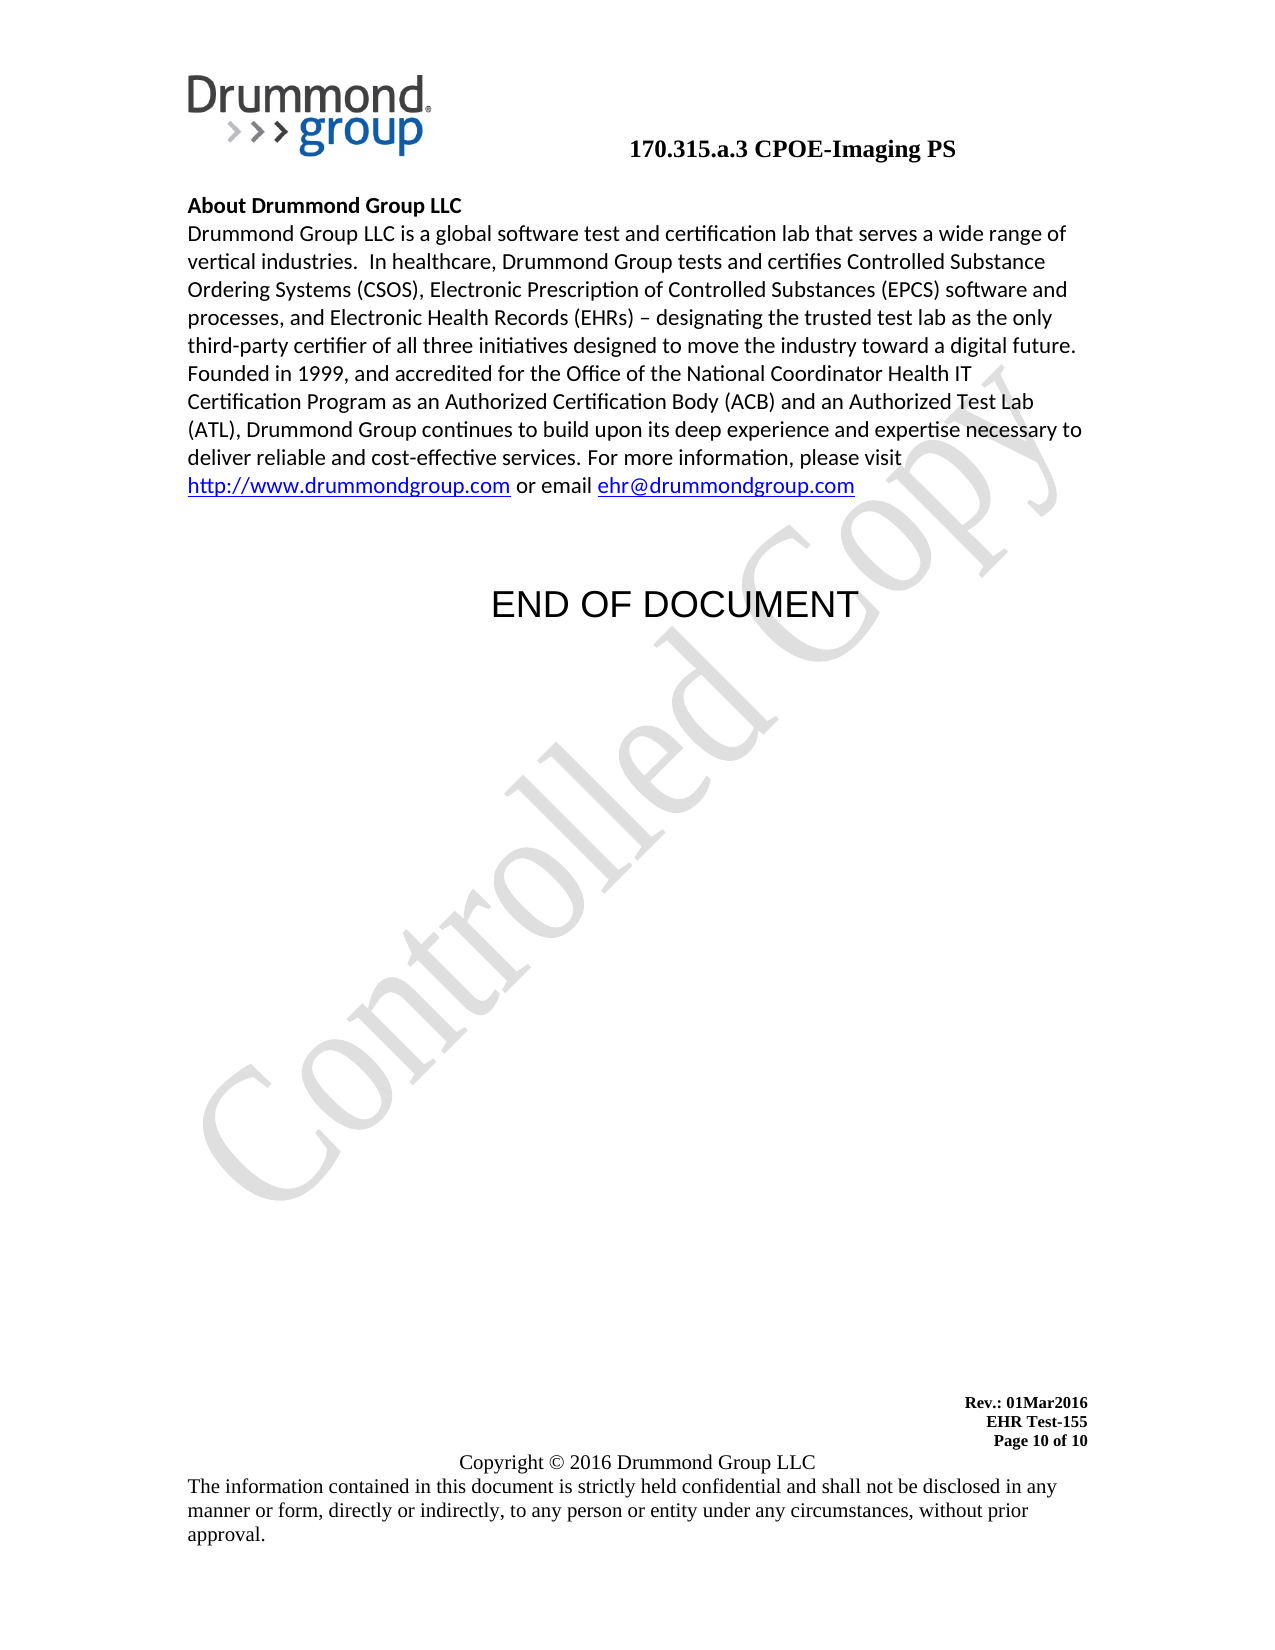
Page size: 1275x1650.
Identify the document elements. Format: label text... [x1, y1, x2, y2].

text Drummond Group LLC is a global software test and certification lab that serves a wide range of vertical industries. In healthcare, Drummond Group tests and certifies Controlled Substance Ordering Systems (CSOS), Electronic Prescription of Controlled Substances (EPCS) software and processes, and Electronic Health Records (EHRs) – designating the trusted test lab as the only third-party certifier of all three initiatives designed to move the industry toward a digital future. Founded in 1999, and accredited for the Office of the National Coordinator Health IT Certification Program as an Authorized Certification Body (ACB) and an Authorized Test Lab (ATL), Drummond Group continues to build upon its deep experience and expertise necessary to deliver reliable and cost-effective services. For more information, please visit http://www.drummondgroup.com or email ehr@drummondgroup.com [187, 219, 1087, 499]
text END OF DOCUMENT [262, 582, 1087, 625]
picture [187, 75, 433, 157]
text About Drummond Group LLC [187, 191, 1087, 219]
